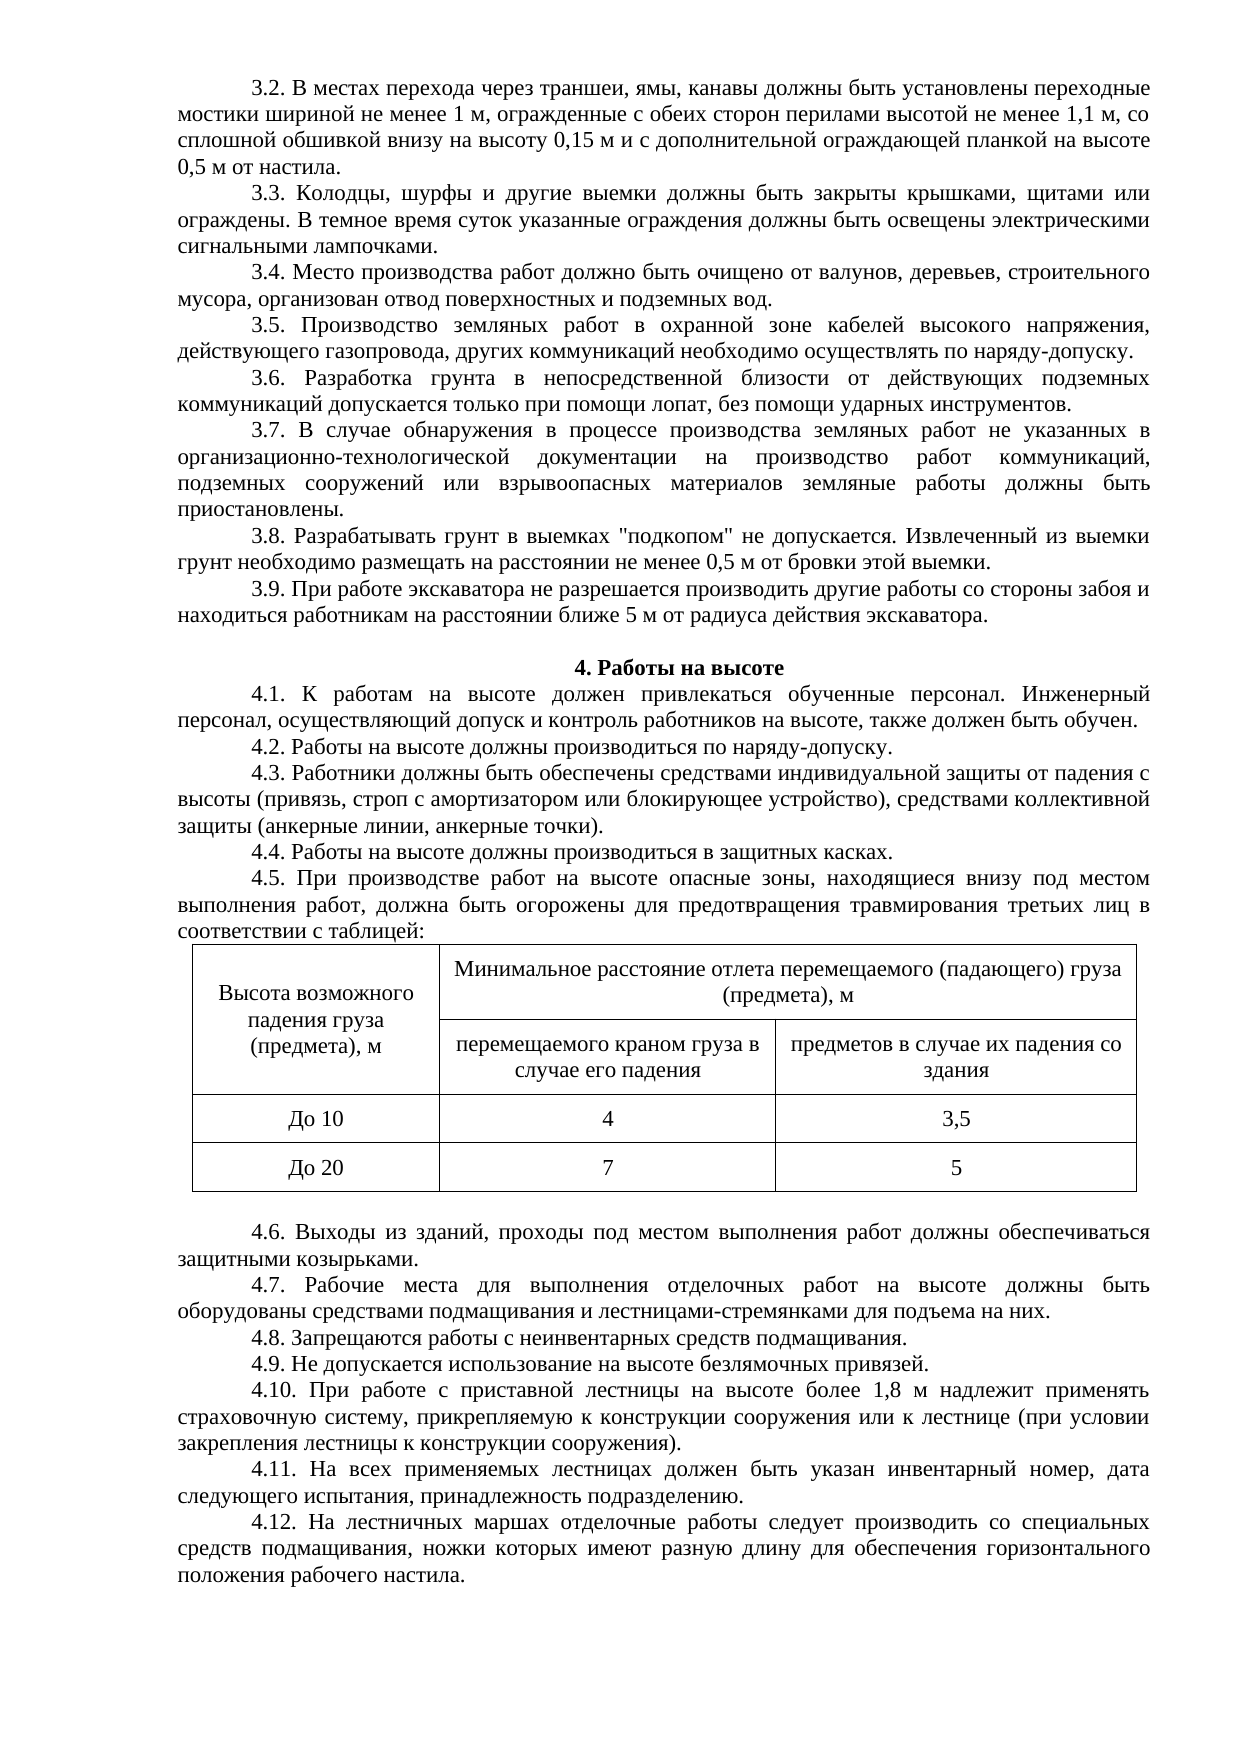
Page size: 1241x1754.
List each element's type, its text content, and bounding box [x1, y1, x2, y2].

text 4.3. Работники должны быть обеспечены средствами индивидуальной защиты от падения с высоты (привязь, строп с амортизатором или блокирующее устройство), средствами коллективной защиты (анкерные линии, анкерные точки). [177, 759, 1152, 838]
text 4.10. При работе с приставной лестницы на высоте более 1,8 м надлежит применять страховочную систему, прикрепляемую к конструкции сооружения или к лестнице (при условии закрепления лестницы к конструкции сооружения). [177, 1376, 1152, 1455]
text 3.4. Место производства работ должно быть очищено от валунов, деревьев, строительного мусора, организован отвод поверхностных и подземных вод. [177, 258, 1152, 311]
text 3.7. В случае обнаружения в процессе производства земляных работ не указанных в организационно-технологической документации на производство работ коммуникаций, подземных сооружений или взрывоопасных материалов земляные работы должны быть приостановлены. [177, 416, 1152, 522]
text 3.3. Колодцы, шурфы и другие выемки должны быть закрыты крышками, щитами или ограждены. В темное время суток указанные ограждения должны быть освещены электрическими сигнальными лампочками. [177, 179, 1152, 258]
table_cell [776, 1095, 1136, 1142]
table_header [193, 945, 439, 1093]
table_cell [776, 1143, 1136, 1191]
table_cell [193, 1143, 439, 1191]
text 4.1. К работам на высоте должен привлекаться обученные персонал. Инженерный персонал, осуществляющий допуск и контроль работников на высоте, также должен быть обучен. [177, 680, 1152, 733]
text 3.5. Производство земляных работ в охранной зоне кабелей высокого напряжения, действующего газопровода, других коммуникаций необходимо осуществлять по наряду-допуску. [177, 311, 1152, 364]
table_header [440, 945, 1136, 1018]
text 3.2. В местах перехода через траншеи, ямы, канавы должны быть установлены переходные мостики шириной не менее 1 м, огражденные с обеих сторон перилами высотой не менее 1,1 м, со сплошной обшивкой внизу на высоту 0,15 м и с дополнительной ограждающей планкой на высоте 0,5 м от настила. [177, 74, 1152, 179]
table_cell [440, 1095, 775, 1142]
text 3.6. Разработка грунта в непосредственной близости от действующих подземных коммуникаций допускается только при помощи лопат, без помощи ударных инструментов. [177, 364, 1152, 416]
text 4. Работы на высоте [177, 654, 1152, 680]
text 3.9. При работе экскаватора не разрешается производить другие работы со стороны забоя и находиться работникам на расстоянии ближе 5 м от радиуса действия экскаватора. [177, 574, 1152, 627]
text 3.8. Разрабатывать грунт в выемках "подкопом" не допускается. Извлеченный из выемки грунт необходимо размещать на расстоянии не менее 0,5 м от бровки этой выемки. [177, 522, 1152, 574]
text 4.6. Выходы из зданий, проходы под местом выполнения работ должны обеспечиваться защитными козырьками. [177, 1218, 1152, 1271]
text 4.11. На всех применяемых лестницах должен быть указан инвентарный номер, дата следующего испытания, принадлежность подразделению. [177, 1455, 1152, 1508]
text 4.5. При производстве работ на высоте опасные зоны, находящиеся внизу под местом выполнения работ, должна быть огорожены для предотвращения травмирования третьих лиц в соответствии с таблицей: [177, 864, 1152, 943]
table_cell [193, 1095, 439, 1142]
text 4.8. Запрещаются работы с неинвентарных средств подмащивания. [177, 1324, 1152, 1350]
text 4.9. Не допускается использование на высоте безлямочных привязей. [177, 1350, 1152, 1376]
text 4.7. Рабочие места для выполнения отделочных работ на высоте должны быть оборудованы средствами подмащивания и лестницами-стремянками для подъема на них. [177, 1271, 1152, 1324]
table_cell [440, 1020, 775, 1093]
text 4.2. Работы на высоте должны производиться по наряду-допуску. [177, 733, 1152, 759]
text 4.12. На лестничных маршах отделочные работы следует производить со специальных средств подмащивания, ножки которых имеют разную длину для обеспечения горизонтального положения рабочего настила. [177, 1508, 1152, 1587]
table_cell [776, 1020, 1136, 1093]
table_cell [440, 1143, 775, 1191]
text 4.4. Работы на высоте должны производиться в защитных касках. [177, 838, 1152, 864]
